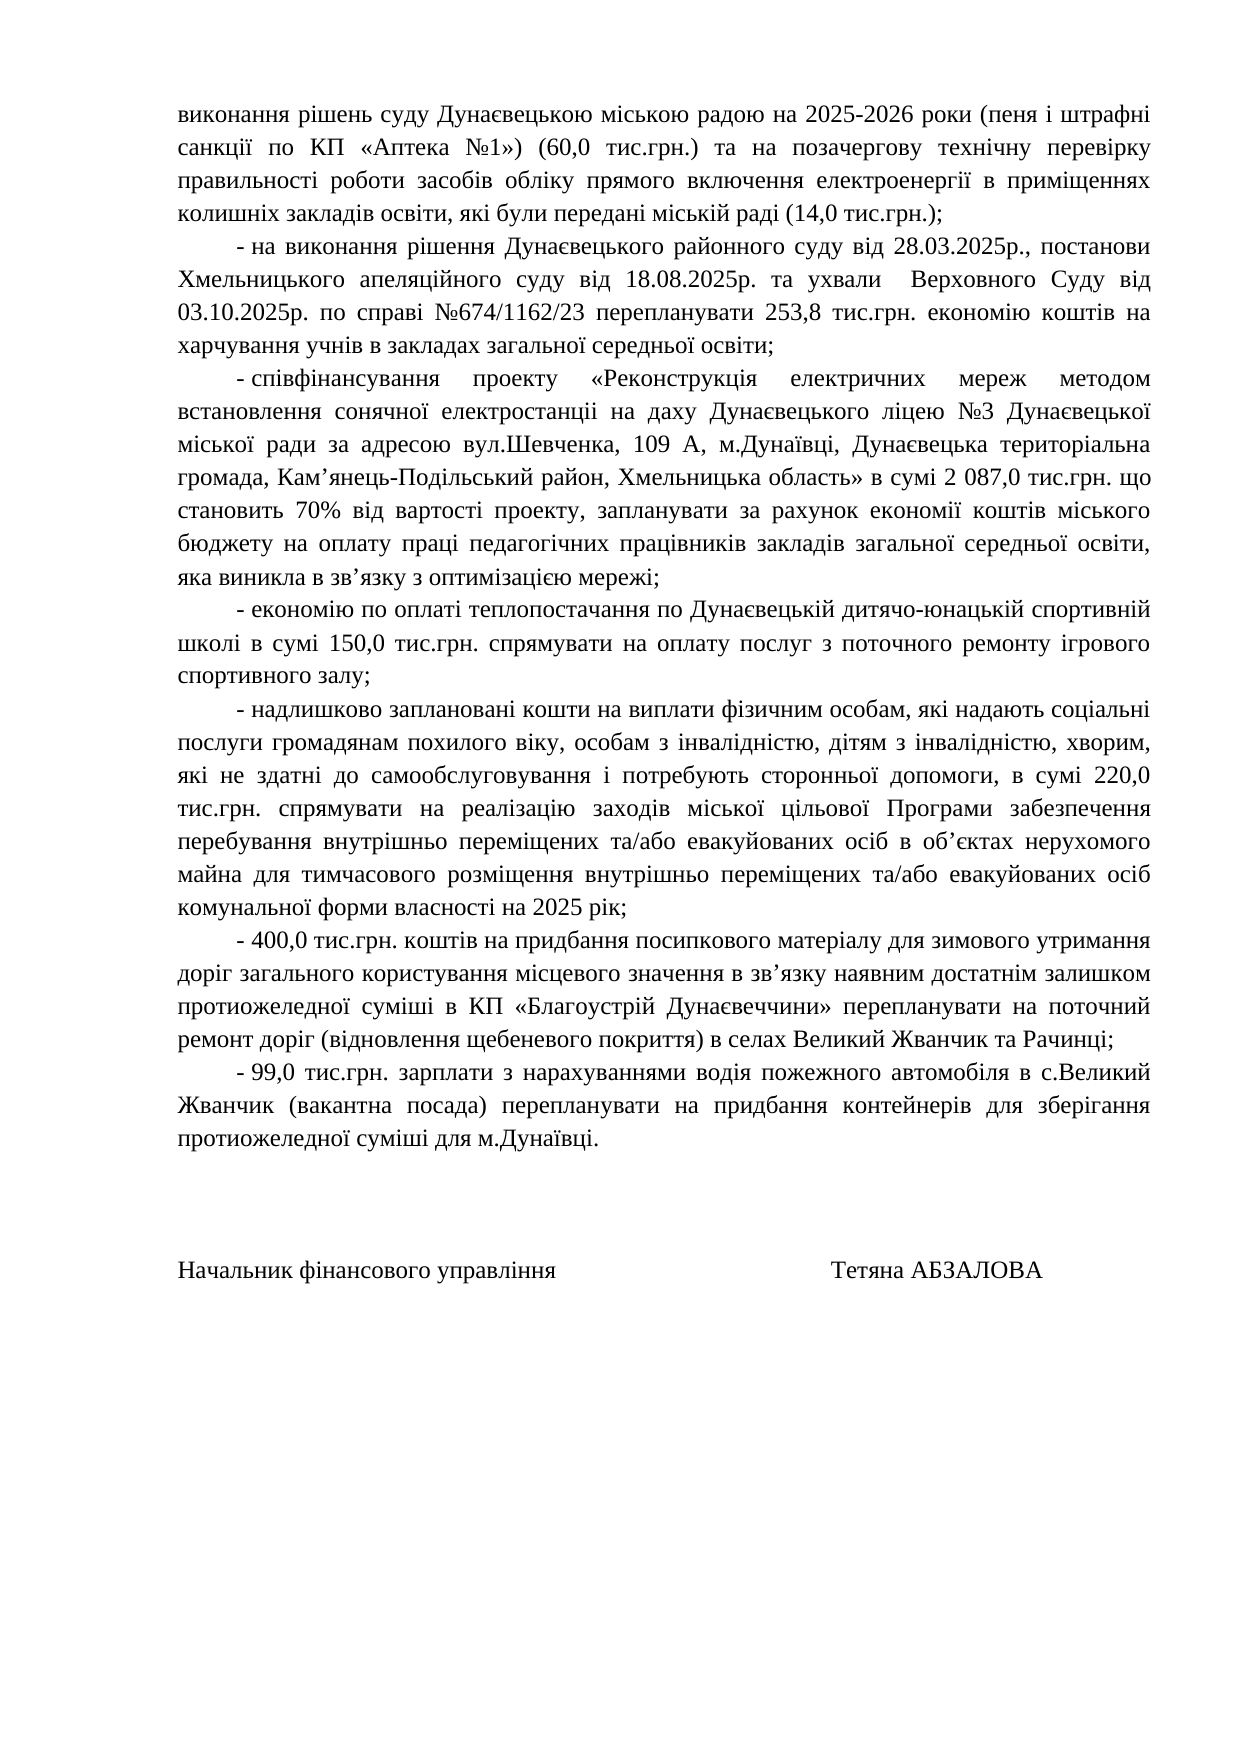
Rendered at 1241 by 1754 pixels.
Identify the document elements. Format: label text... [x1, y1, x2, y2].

list 400,0 тис.грн. коштів на придбання посипкового матеріалу для зимового утримання доріг загального користування місцевого значення в зв’язку наявним достатнім залишком протиожеледної суміші в КП «Благоустрій Дунаєвеччини» перепланувати на поточний ремонт доріг (відновлення щебеневого покриття) в селах Великий Жванчик та Рачинці; [177, 925, 1152, 1053]
text Начальник фінансового управління Тетяна АБЗАЛОВА [177, 1255, 1152, 1284]
list на виконання рішення Дунаєвецького районного суду від 28.03.2025р., постанови Хмельницького апеляційного суду від 18.08.2025р. та ухвали Верховного Суду від 03.10.2025р. по справі №674/1162/23 перепланувати 253,8 тис.грн. економію коштів на харчування учнів в закладах загальної середньої освіти; [177, 231, 1152, 359]
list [177, 99, 1152, 227]
list економію по оплаті теплопостачання по Дунаєвецькій дитячо-юнацькій спортивній школі в сумі 150,0 тис.грн. спрямувати на оплату послуг з поточного ремонту ігрового спортивного залу; [177, 594, 1152, 689]
list співфінансування проекту «Реконструкція електричних мереж методом встановлення сонячної електростанціі на даху Дунаєвецького ліцею №3 Дунаєвецької міської ради за адресою вул.Шевченка, 109 А, м.Дунаївці, Дунаєвецька територіальна громада, Кам’янець-Подільський район, Хмельницька область» в сумі 2 087,0 тис.грн. що становить 70% від вартості проекту, запланувати за рахунок економії коштів міського бюджету на оплату праці педагогічних працівників закладів загальної середньої освіти, яка виникла в зв’язку з оптимізацією мережі; [177, 363, 1152, 590]
list надлишково заплановані кошти на виплати фізичним особам, які надають соціальні послуги громадянам похилого віку, особам з інвалідністю, дітям з інвалідністю, хворим, які не здатні до самообслуговування і потребують сторонньої допомоги, в сумі 220,0 тис.грн. спрямувати на реалізацію заходів міської цільової Програми забезпечення перебування внутрішньо переміщених та/або евакуйованих осіб в об’єктах нерухомого майна для тимчасового розміщення внутрішньо переміщених та/або евакуйованих осіб комунальної форми власності на 2025 рік; [177, 694, 1152, 921]
list 99,0 тис.грн. зарплати з нарахуваннями водія пожежного автомобіля в с.Великий Жванчик (вакантна посада) перепланувати на придбання контейнерів для зберігання протиожеледної суміші для м.Дунаївці. [177, 1057, 1152, 1152]
